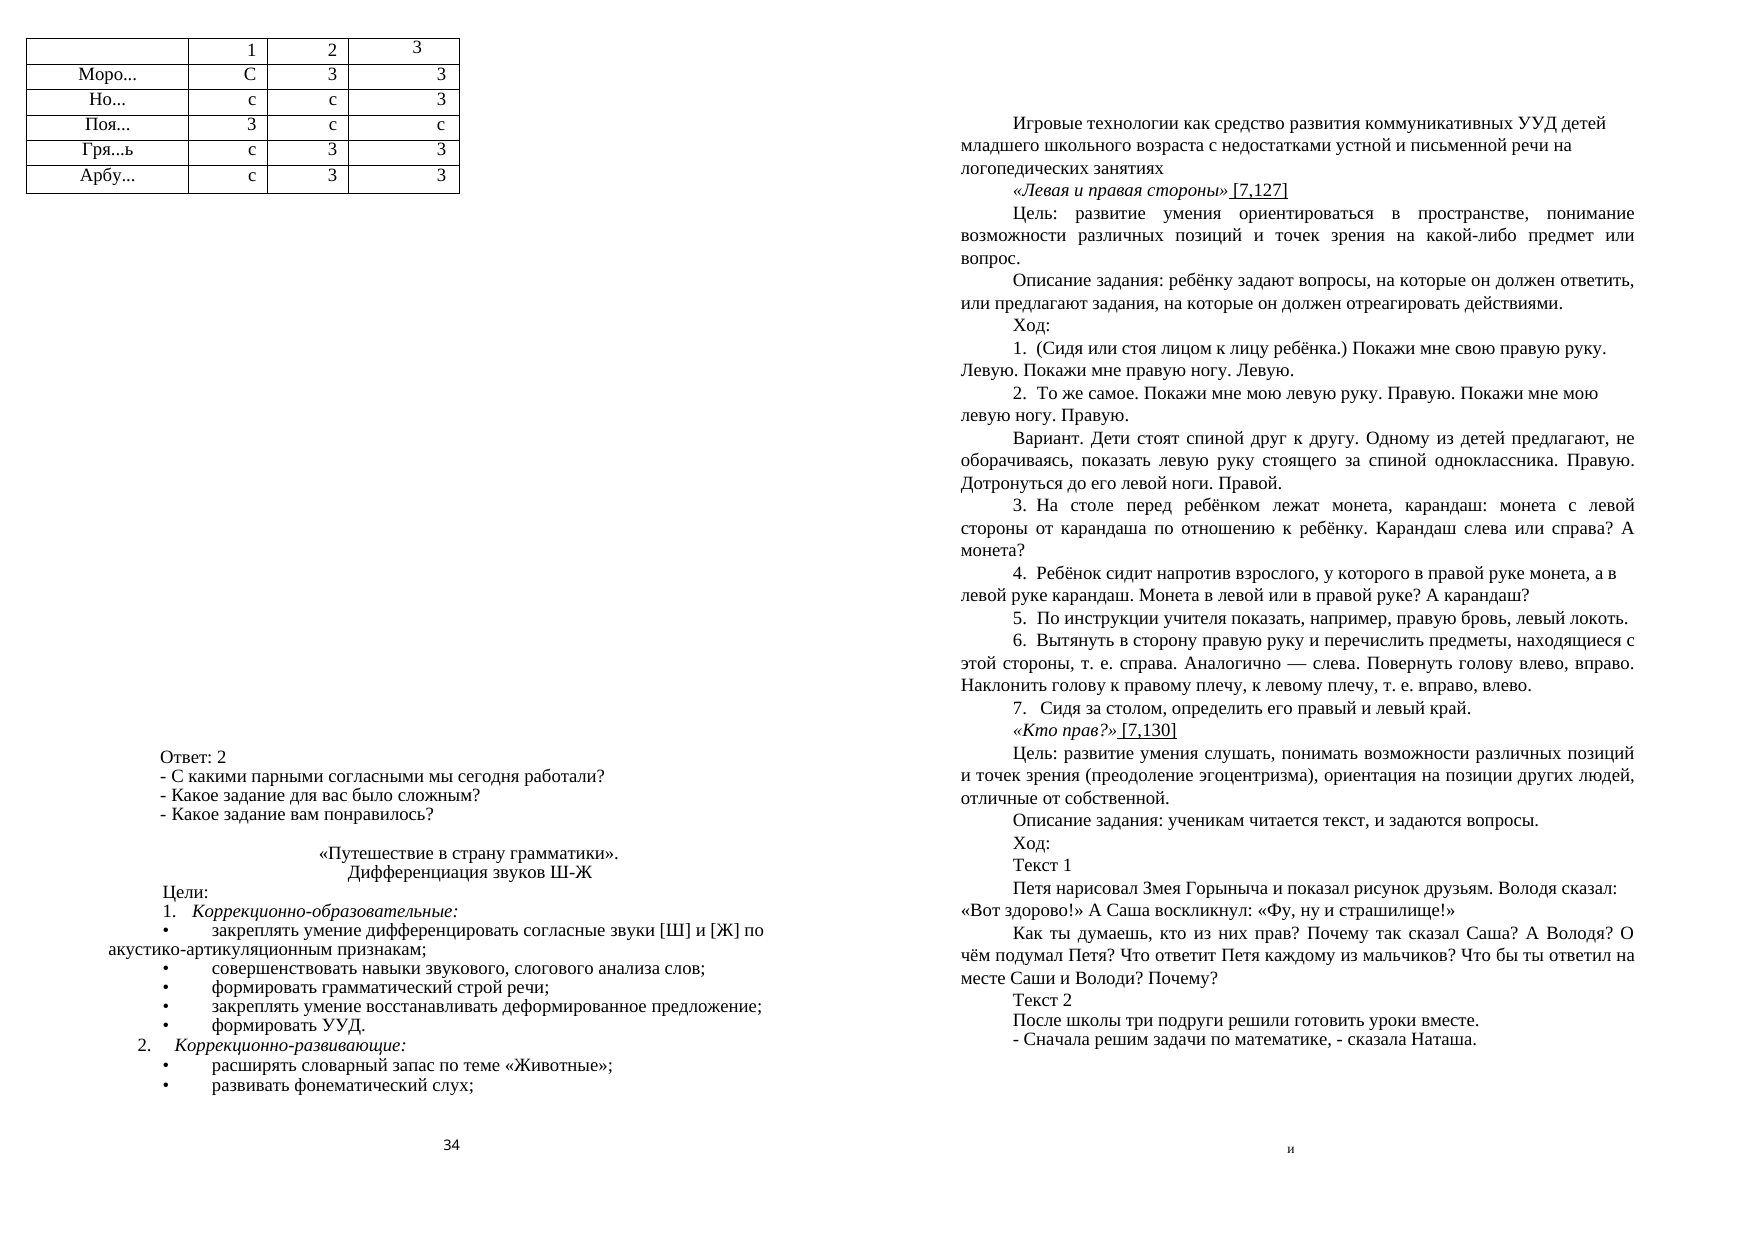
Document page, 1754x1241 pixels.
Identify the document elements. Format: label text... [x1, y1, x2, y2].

list Сидя за столом, определить его правый и левый край. [961, 696, 1636, 719]
text Цели: [162, 883, 791, 902]
list Ребёнок сидит напротив взрослого, у которого в правой руке монета, а в левой руке карандаш. Монета в левой или в правой руке? А карандаш? [961, 561, 1636, 606]
list С какими парными согласными мы сегодня работали? [160, 767, 631, 786]
list закреплять умение восстанавливать деформированное предложение; [108, 997, 791, 1016]
table_cell с [189, 90, 267, 114]
table_cell 3 [349, 65, 459, 89]
list (Сидя или стоя лицом к лицу ребёнка.) Покажи мне свою правую руку. Левую. Покажи мне правую ногу. Левую. [961, 336, 1636, 381]
table_cell с [268, 90, 348, 114]
table_cell Но... [27, 90, 188, 114]
text «Кто прав?» [7,130] [961, 719, 1636, 741]
table_header 2 [268, 39, 348, 64]
text «Левая и правая стороны» [7,127] [961, 179, 1636, 201]
text Игровые технологии как средство развития коммуникативных УУД детей младшего школьного возраста с недостатками устной и письменной речи на логопедических занятиях [961, 111, 1636, 179]
list По инструкции учителя показать, например, правую бровь, левый локоть. [961, 606, 1636, 629]
text Петя нарисовал Змея Горыныча и показал рисунок друзьям. Володя сказал: «Вот здорово!» А Саша воскликнул: «Фу, ну и страшилище!» [961, 876, 1636, 921]
text - Сначала решим задачи по математике, - сказала Наташа. [961, 1030, 1636, 1049]
text Вариант. Дети стоят спиной друг к другу. Одному из детей предлагают, не оборачиваясь, показать левую руку стоящего за спиной одноклассника. Правую. Дотронуться до его левой ноги. Правой. [961, 426, 1636, 494]
table_cell Поя... [27, 116, 188, 139]
table_header 3 [349, 39, 459, 64]
table_cell с [349, 116, 459, 139]
text Текст 1 [961, 854, 1636, 876]
table_header 1 [189, 39, 267, 64]
text Ход: [961, 831, 1636, 854]
table_cell 3 [268, 166, 348, 193]
text Описание задания: ученикам читается текст, и задаются вопросы. [961, 809, 1636, 831]
list формировать УУД. [162, 1016, 791, 1036]
table_cell 3 [268, 65, 348, 89]
list расширять словарный запас по теме «Животные»; [162, 1056, 791, 1076]
table_cell 3 [268, 141, 348, 165]
table_header [27, 39, 188, 64]
table_cell Гря...ь [27, 141, 188, 165]
text После школы три подруги решили готовить уроки вместе. [961, 1011, 1636, 1030]
text Цель: развитие умения слушать, понимать возможности различных позиций и точек зрения (преодоление эгоцентризма), ориентация на позиции других людей, отличные от собственной. [961, 741, 1636, 809]
list То же самое. Покажи мне мою левую руку. Правую. Покажи мне мою левую ногу. Правую. [961, 381, 1636, 426]
text Дифференциация звуков Ш-Ж [348, 863, 791, 883]
text 34 [443, 1139, 460, 1153]
text Как ты думаешь, кто из них прав? Почему так сказал Саша? А Володя? О чём подумал Петя? Что ответит Петя каждому из мальчиков? Что бы ты ответил на месте Саши и Володи? Почему? [961, 921, 1636, 989]
list совершенствовать навыки звукового, слогового анализа слов; [162, 959, 791, 978]
list Вытянуть в сторону правую руку и перечислить предметы, находящиеся с этой стороны, т. е. справа. Аналогично — слева. Повернуть голову влево, вправо. Наклонить голову к правому плечу, к левому плечу, т. е. вправо, влево. [961, 629, 1636, 696]
text Цель: развитие умения ориентироваться в пространстве, понимание возможности различных позиций и точек зрения на какой-либо предмет или вопрос. [961, 201, 1636, 269]
text Текст 2 [961, 989, 1636, 1011]
list формировать грамматический строй речи; [162, 978, 791, 997]
table_cell 3 [349, 141, 459, 165]
list Какое задание вам понравилось? [160, 805, 631, 824]
list развивать фонематический слух; [162, 1076, 791, 1096]
table_cell С [189, 65, 267, 89]
table_cell Моро... [27, 65, 188, 89]
text Описание задания: ребёнку задают вопросы, на которые он должен ответить, или предлагают задания, на которые он должен отреагировать действиями. [961, 269, 1636, 314]
text Ответ: 2 [160, 748, 631, 767]
table_cell с [268, 116, 348, 139]
table_cell с [189, 141, 267, 165]
list На столе перед ребёнком лежат монета, карандаш: монета с левой стороны от карандаша по отношению к ребёнку. Карандаш слева или справа? А монета? [961, 494, 1636, 561]
table_cell 3 [349, 90, 459, 114]
list Какое задание для вас было сложным? [160, 786, 631, 805]
text «Путешествие в страну грамматики». [318, 844, 791, 863]
table_cell с [189, 166, 267, 193]
text Ход: [961, 314, 1636, 336]
list Коррекционно-развивающие: [137, 1036, 791, 1056]
list Коррекционно-образовательные: [162, 902, 791, 922]
table_cell 3 [349, 166, 459, 193]
table_cell 3 [189, 116, 267, 139]
table_cell Арбу... [27, 166, 188, 193]
list закреплять умение дифференцировать согласные звуки [Ш] и [Ж] по акустико-артикуляционным признакам; [108, 922, 791, 959]
